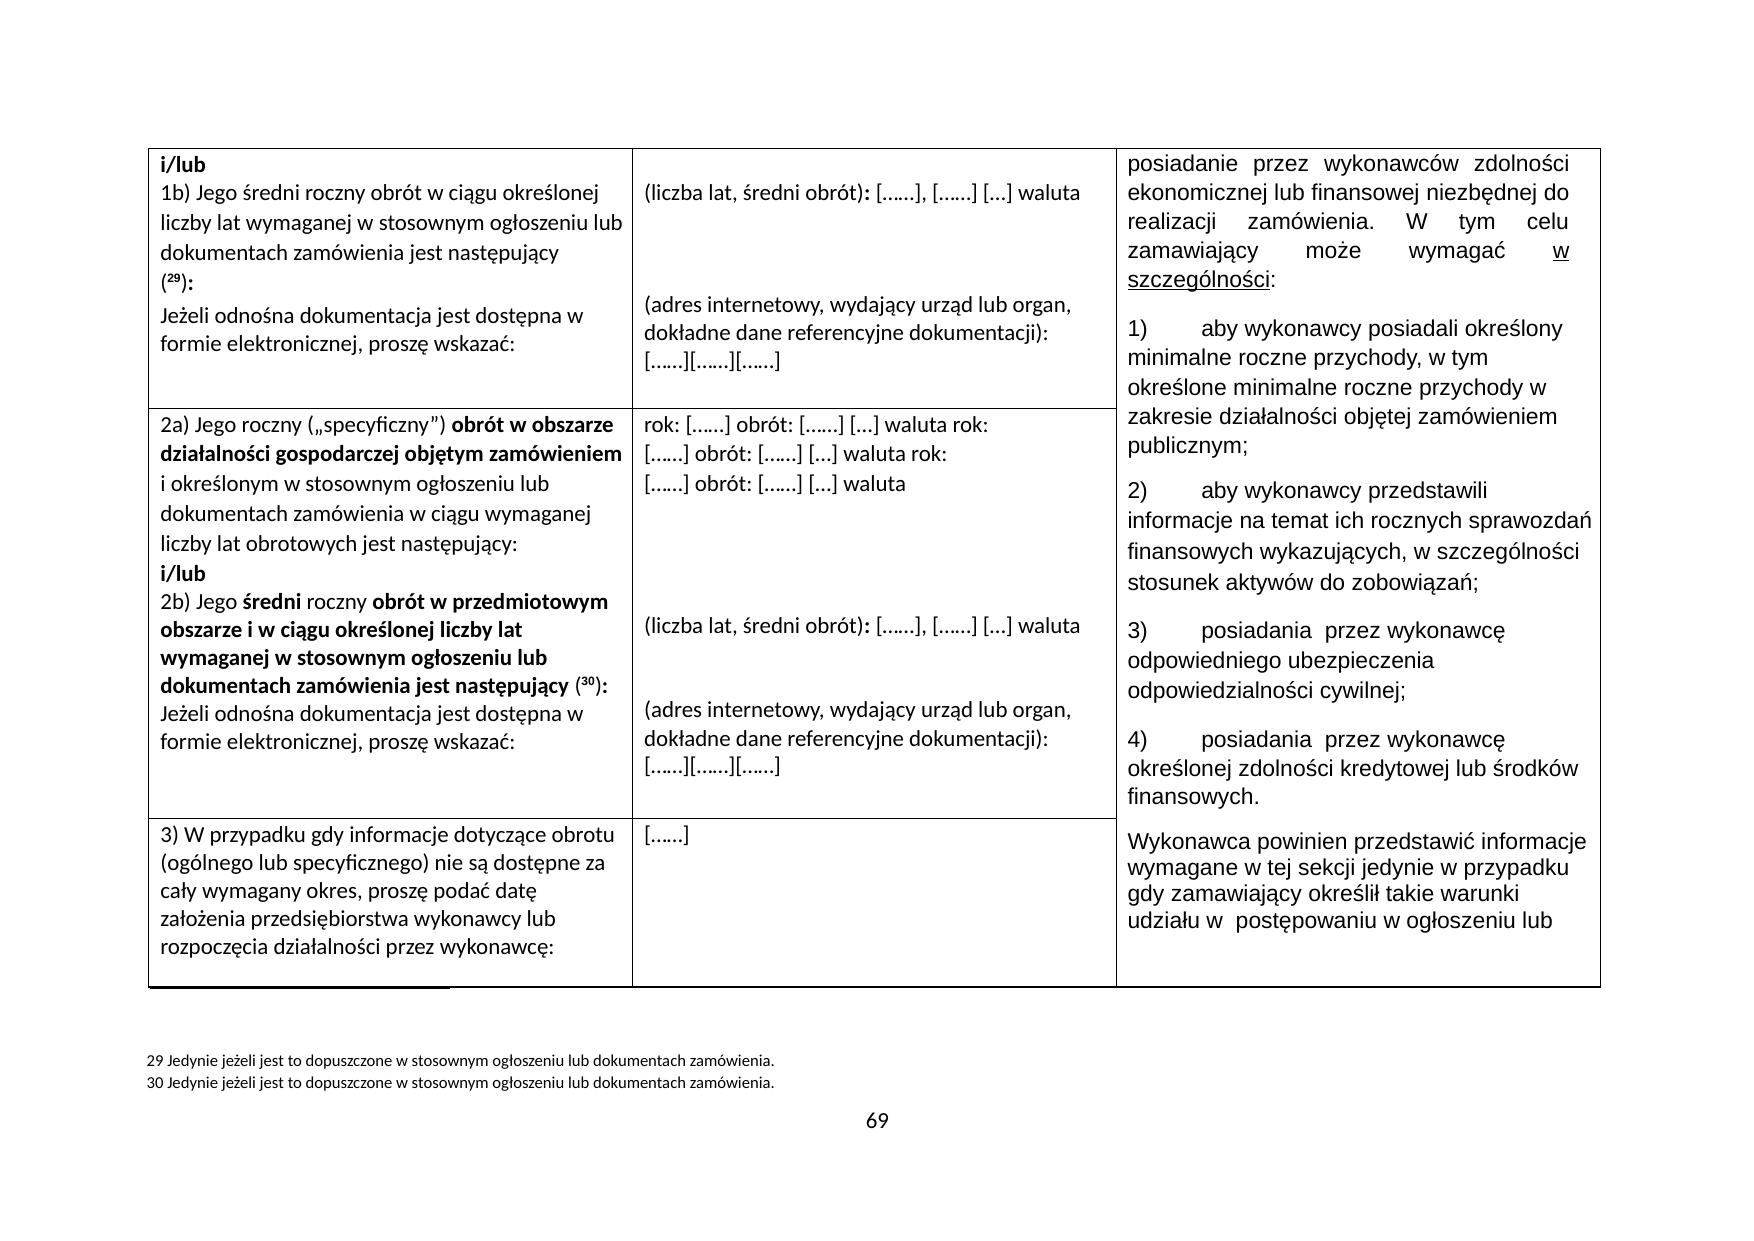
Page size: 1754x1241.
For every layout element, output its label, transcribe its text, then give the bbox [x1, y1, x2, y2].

table_cell i/lub 1b) Jego średni roczny obrót w ciągu określonej liczby lat wymaganej w stosownym ogłoszeniu lub dokumentach zamówienia jest następujący (): Jeżeli odnośna dokumentacja jest dostępna w formie elektronicznej, proszę wskazać: [149, 149, 632, 408]
table_cell 2a) Jego roczny („specyficzny”) obrót w obszarze działalności gospodarczej objętym zamówieniem i określonym w stosownym ogłoszeniu lub dokumentach zamówienia w ciągu wymaganej liczby lat obrotowych jest następujący: i/lub 2b) Jego średni roczny obrót w przedmiotowym obszarze i w ciągu określonej liczby lat wymaganej w stosownym ogłoszeniu lub dokumentach zamówienia jest następujący (): Jeżeli odnośna dokumentacja jest dostępna w formie elektronicznej, proszę wskazać: [149, 409, 632, 818]
table_cell (liczba lat, średni obrót): [……], [……] […] waluta (adres internetowy, wydający urząd lub organ, dokładne dane referencyjne dokumentacji): [……][……][……] [633, 149, 1116, 408]
table_cell rok: [……] obrót: [……] […] waluta rok: [……] obrót: [……] […] waluta rok: [……] obrót: [……] […] waluta (liczba lat, średni obrót): [……], [……] […] waluta (adres internetowy, wydający urząd lub organ, dokładne dane referencyjne dokumentacji): [……][……][……] [633, 409, 1116, 818]
table_cell [……] [633, 819, 1116, 986]
table_cell posiadanie przez wykonawców zdolności ekonomicznej lub finansowej niezbędnej do realizacji zamówienia. W tym celu zamawiający może wymagać w szczególności: aby wykonawcy posiadali określony minimalne roczne przychody, w tym określone minimalne roczne przychody w zakresie działalności objętej zamówieniem publicznym; aby wykonawcy przedstawili informacje na temat ich rocznych sprawozdań finansowych wykazujących, w szczególności stosunek aktywów do zobowiązań; posiadania przez wykonawcę odpowiedniego ubezpieczenia odpowiedzialności cywilnej; posiadania przez wykonawcę określonej zdolności kredytowej lub środków finansowych. Wykonawca powinien przedstawić informacje wymagane w tej sekcji jedynie w przypadku gdy zamawiający określił takie warunki udziału w postępowaniu w ogłoszeniu lub [1117, 149, 1600, 986]
table_cell 3) W przypadku gdy informacje dotyczące obrotu (ogólnego lub specyficznego) nie są dostępne za cały wymagany okres, proszę podać datę założenia przedsiębiorstwa wykonawcy lub rozpoczęcia działalności przez wykonawcę: [149, 819, 632, 986]
